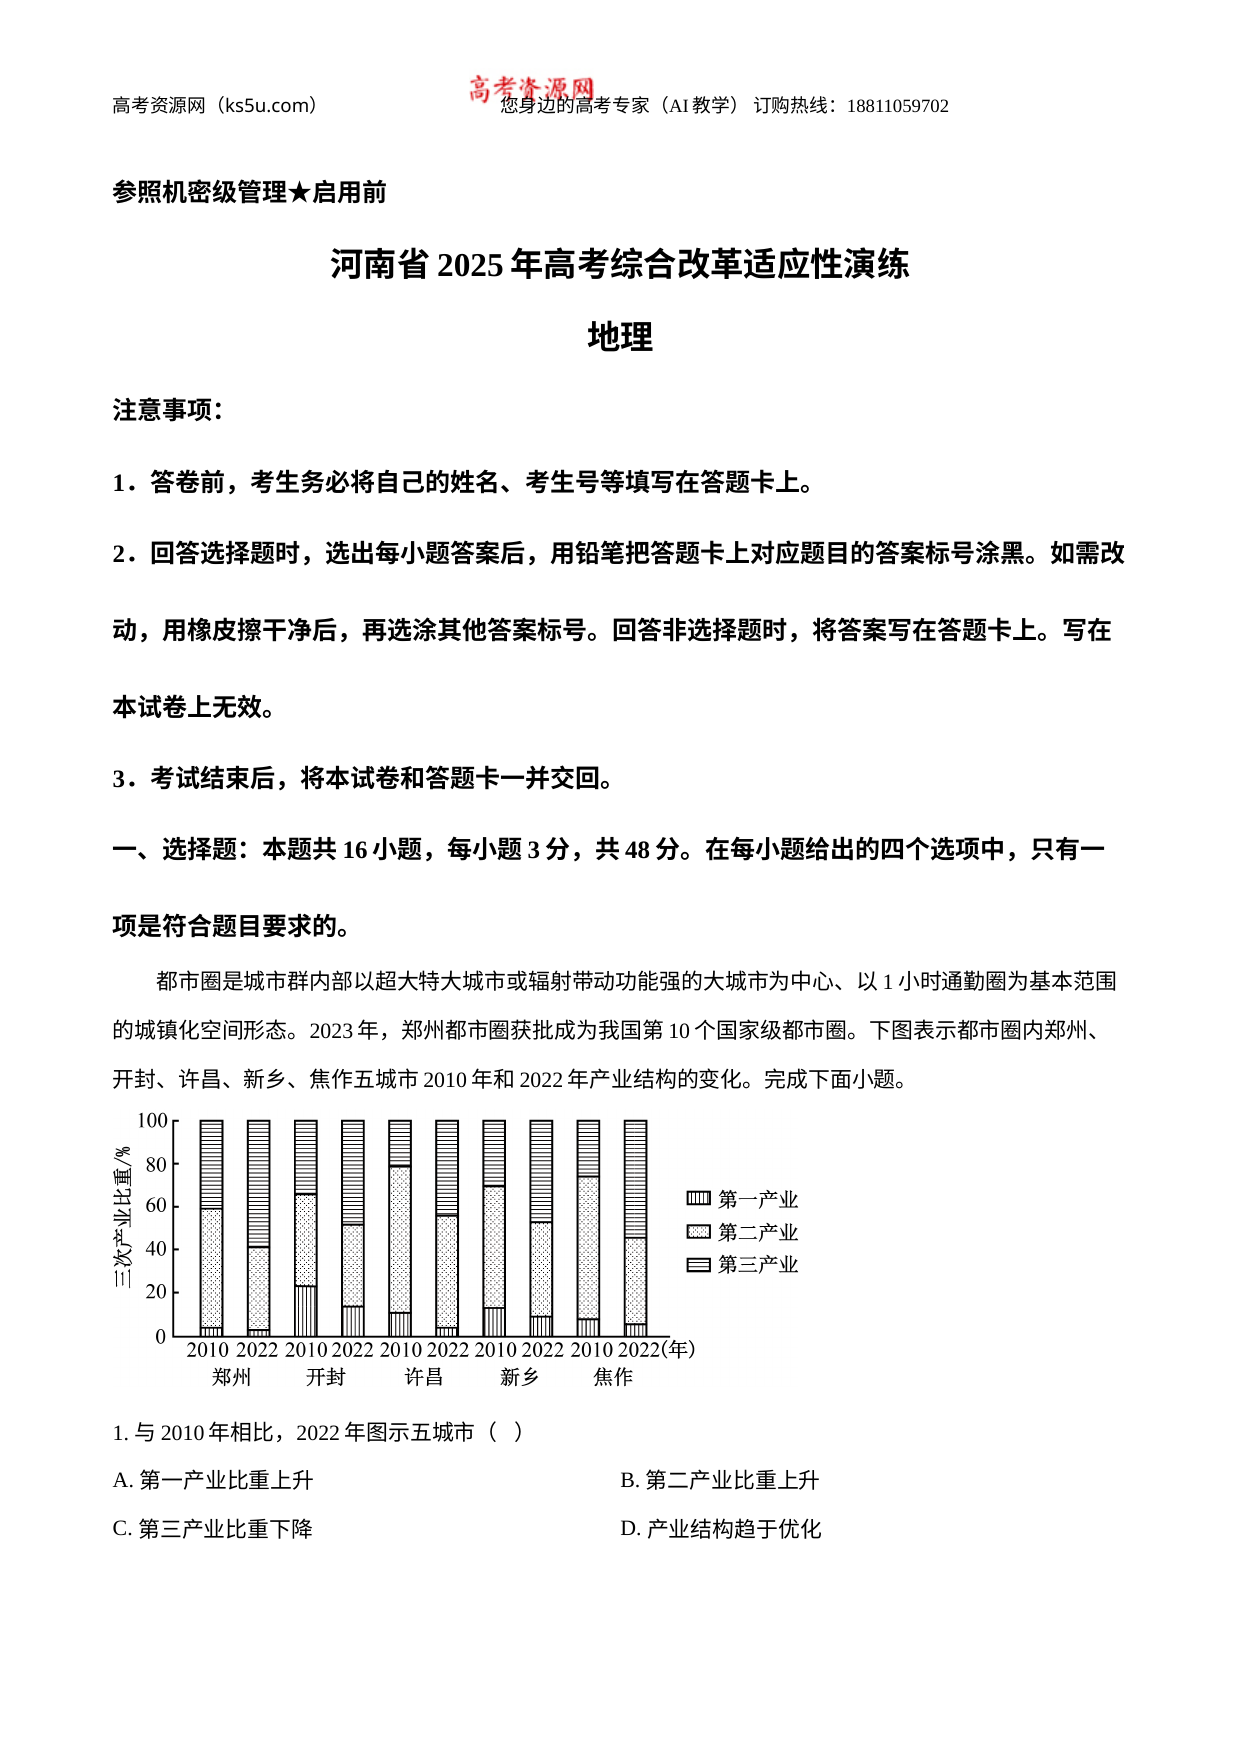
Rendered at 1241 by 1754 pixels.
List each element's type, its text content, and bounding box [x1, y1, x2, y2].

text A. 第一产业比重上升 B. 第二产业比重上升 [112, 1463, 1128, 1496]
text C. 第三产业比重下降 D. 产业结构趋于优化 [112, 1511, 1128, 1544]
text 一、选择题：本题共16小题，每小题3分，共48分。在每小题给出的四个选项中，只有一项是符合题目要求的。 [112, 816, 1128, 957]
text 3．考试结束后，将本试卷和答题卡一并交回。 [112, 744, 1128, 809]
picture [112, 1109, 799, 1387]
text 河南省2025年高考综合改革适应性演练 [112, 229, 1128, 294]
text 参照机密级管理★启用前 [112, 158, 1128, 223]
picture [546, 101, 553, 109]
text 1．答卷前，考生务必将自己的姓名、考生号等填写在答题卡上。 [112, 448, 1128, 513]
text 注意事项： [112, 376, 1128, 441]
text 地理 [112, 303, 1128, 368]
picture [468, 68, 594, 109]
text 1. 与2010年相比，2022年图示五城市（ ） [112, 1415, 1128, 1447]
text 都市圈是城市群内部以超大特大城市或辐射带动功能强的大城市为中心、以1小时通勤圈为基本范围的城镇化空间形态。2023年，郑州都市圈获批成为我国第10个国家级都市圈。下图表示都市圈内郑州、开封、许昌、新乡、焦作五城市2010年和2022年产业结构的变化。完成下面小题。 [112, 964, 1128, 1094]
text 2．回答选择题时，选出每小题答案后，用铅笔把答题卡上对应题目的答案标号涂黑。如需改动，用橡皮擦干净后，再选涂其他答案标号。回答非选择题时，将答案写在答题卡上。写在本试卷上无效。 [112, 519, 1128, 738]
